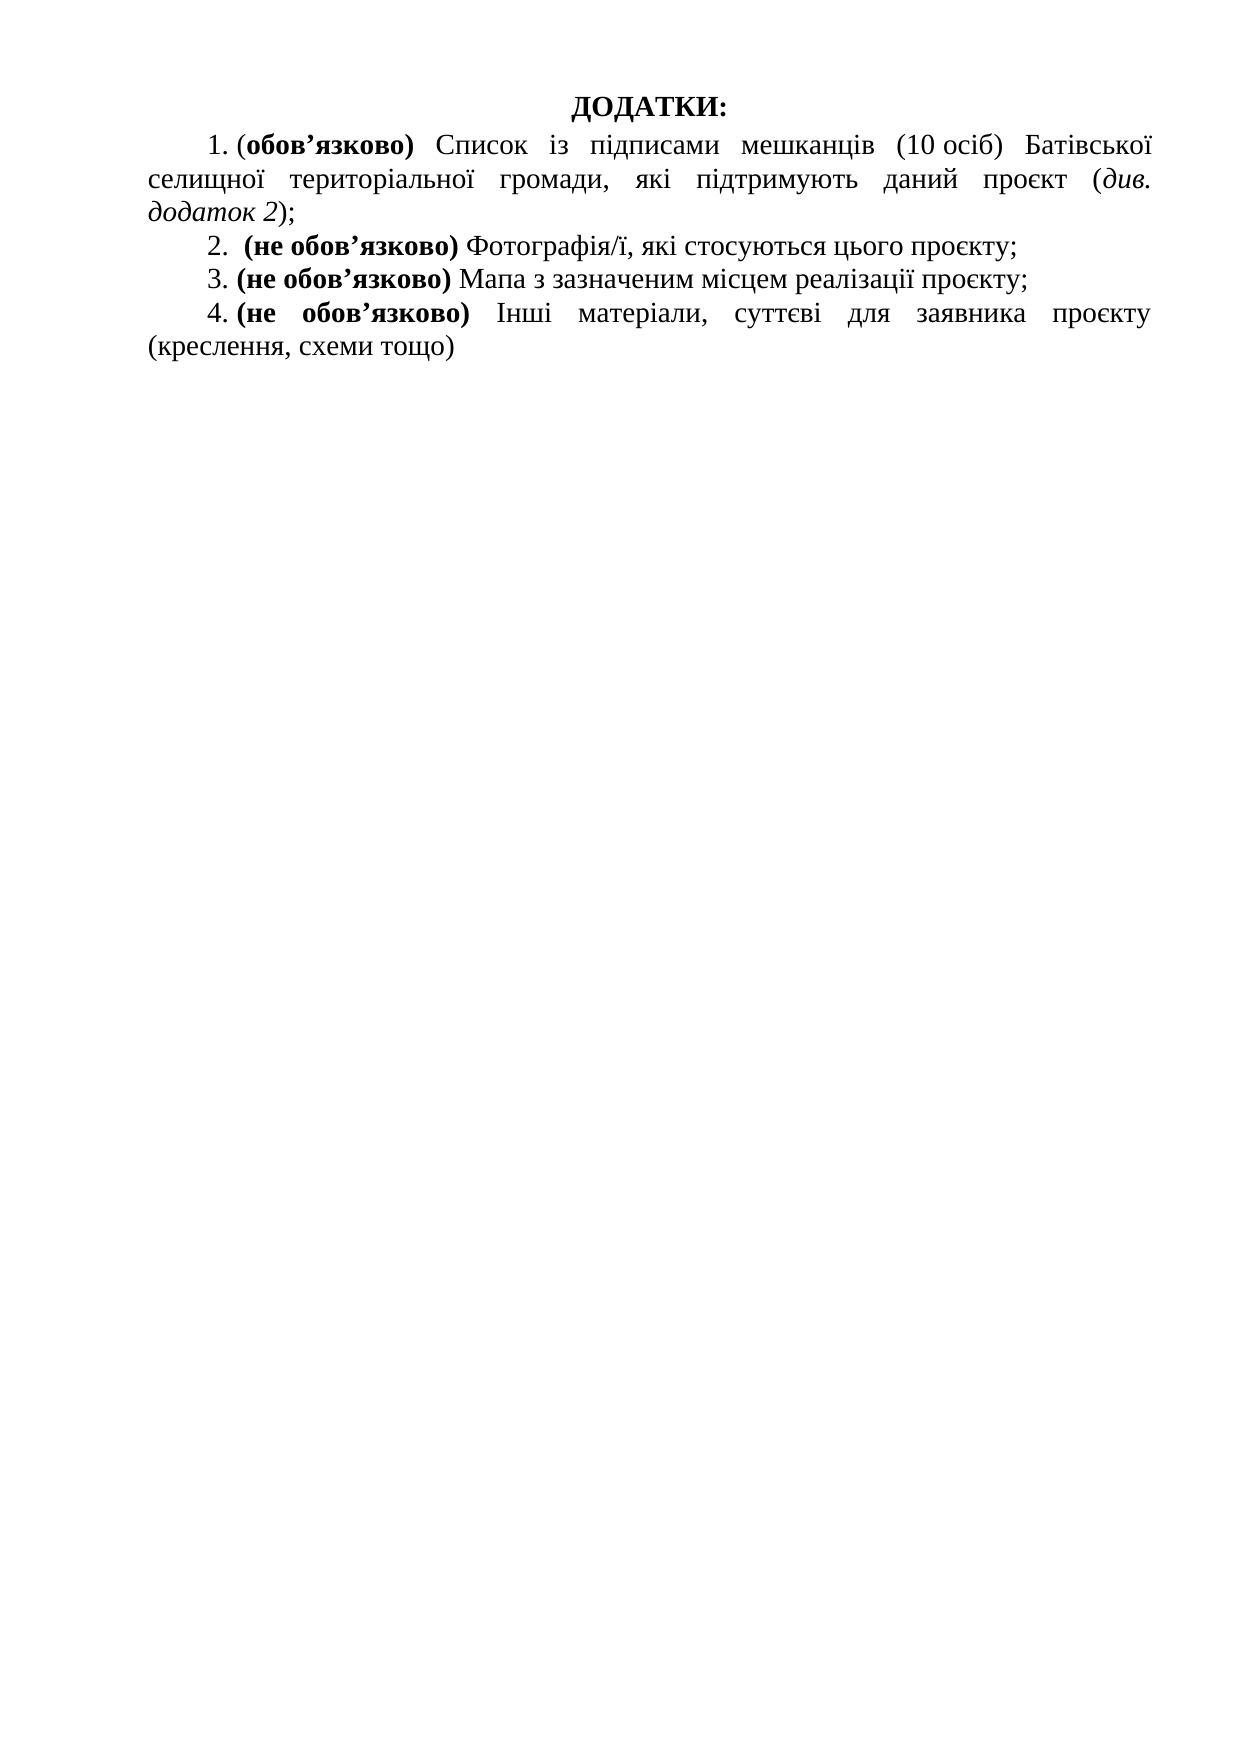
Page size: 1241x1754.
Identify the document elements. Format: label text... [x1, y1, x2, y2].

list (не обов’язково) Мапа з зазначеним місцем реалізації проєкту; [148, 261, 1152, 295]
list (обов’язково) Список із підписами мешканців (10 осіб) Батівської селищної територіальної громади, які підтримують даний проєкт (див. додаток 2); [148, 127, 1152, 228]
list (не обов’язково) Інші матеріали, суттєві для заявника проєкту (креслення, схеми тощо) [148, 295, 1152, 362]
list (не обов’язково) Фотографія/ї, які стосуються цього проєкту; [148, 228, 1152, 261]
text ДОДАТКИ: [148, 89, 1152, 122]
